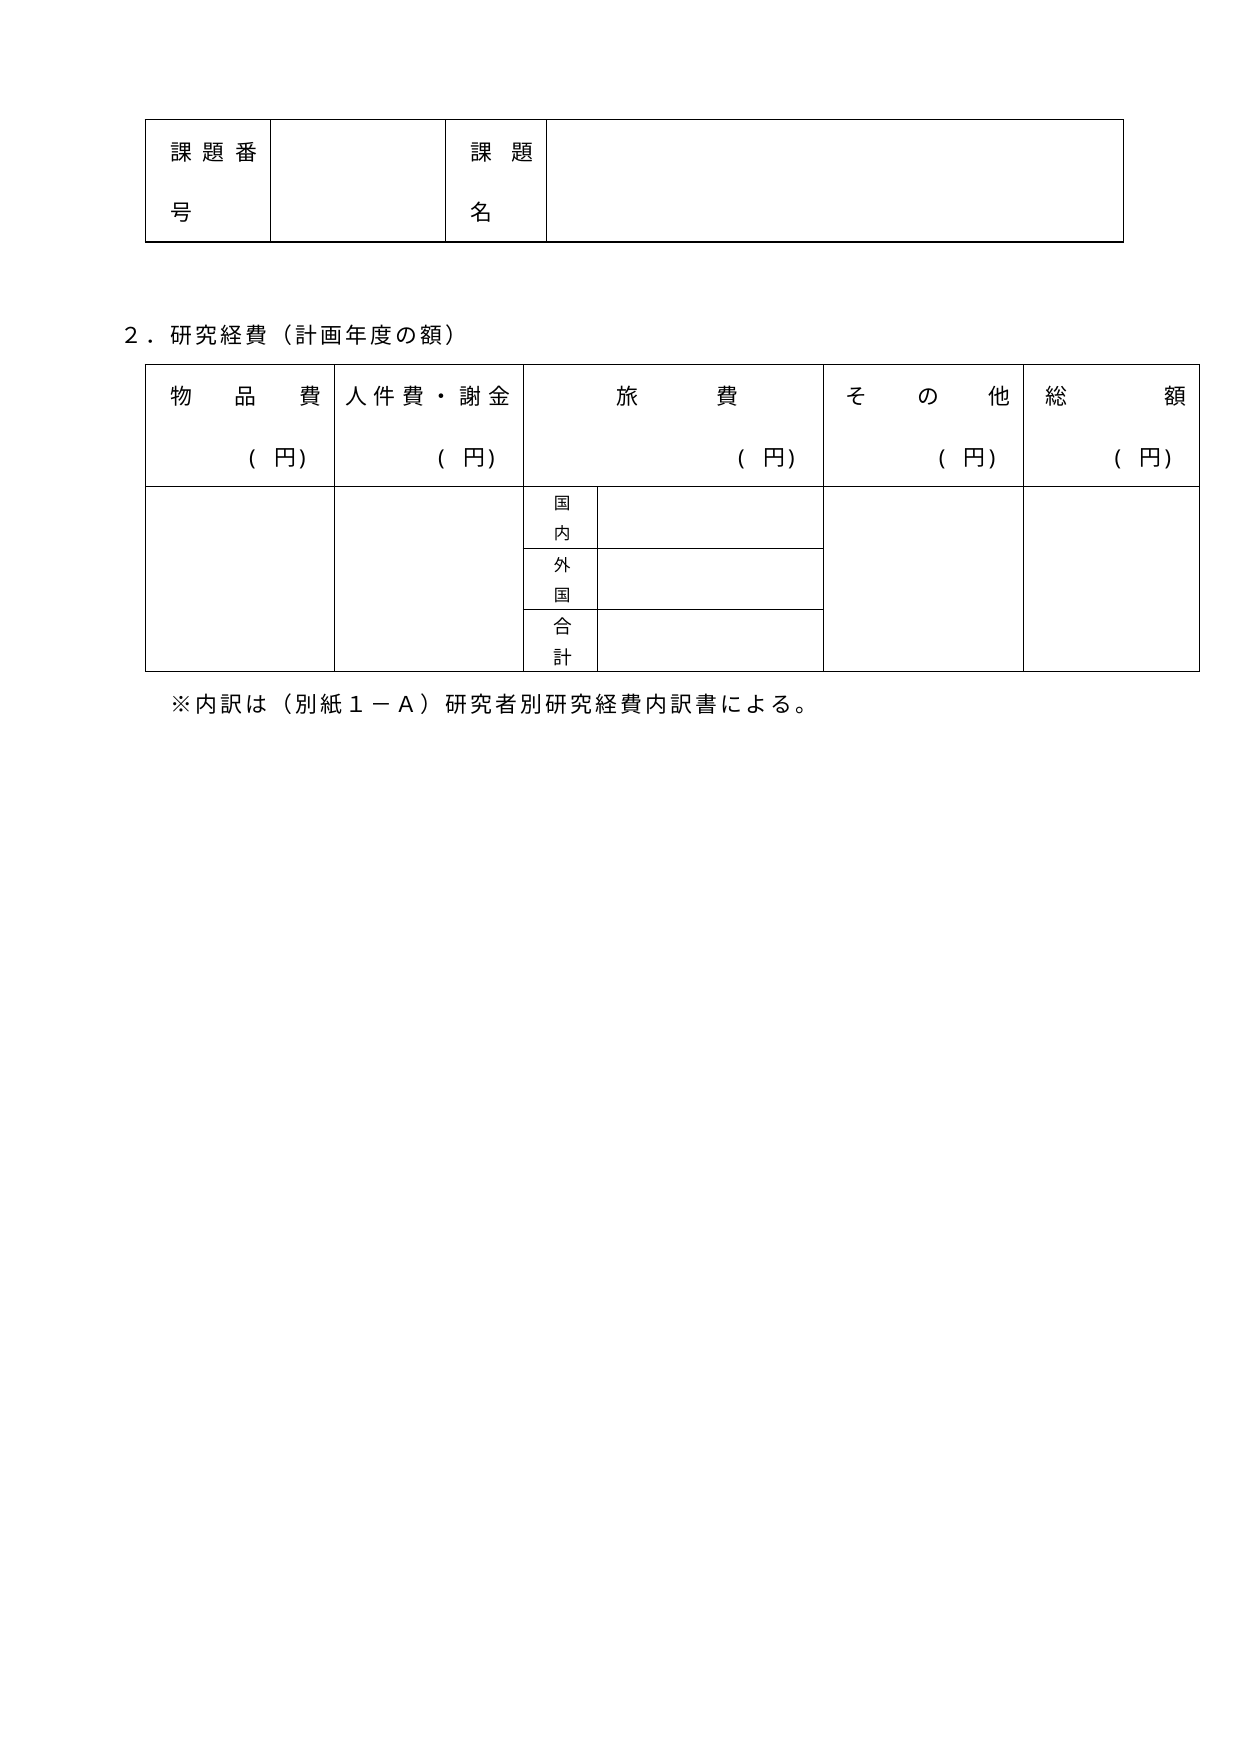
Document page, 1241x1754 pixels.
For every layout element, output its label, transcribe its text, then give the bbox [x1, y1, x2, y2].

table_header 旅 費 (円) [524, 365, 823, 486]
table_header 課題名 [446, 120, 546, 241]
table_header 総額 (円) [1024, 365, 1199, 486]
table_header 課題番号 [146, 120, 270, 241]
table_cell [598, 549, 823, 609]
text ２．研究経費（計画年度の額） [120, 303, 1120, 364]
table_header 人件費・謝金 (円) [335, 365, 523, 486]
text ※内訳は（別紙１－Ａ）研究者別研究経費内訳書による。 [120, 672, 1120, 733]
table_cell [598, 487, 823, 548]
table_header [547, 120, 1123, 241]
table_cell [146, 487, 334, 671]
table_cell 国内 [524, 487, 597, 548]
table_cell [824, 487, 1023, 671]
table_cell [1024, 487, 1199, 671]
table_cell [335, 487, 523, 671]
table_cell 外国 [524, 549, 597, 609]
table_header その他 (円) [824, 365, 1023, 486]
table_cell 合計 [524, 610, 597, 671]
table_header 物品費 (円) [146, 365, 334, 486]
table_header [271, 120, 445, 241]
table_cell [598, 610, 823, 671]
